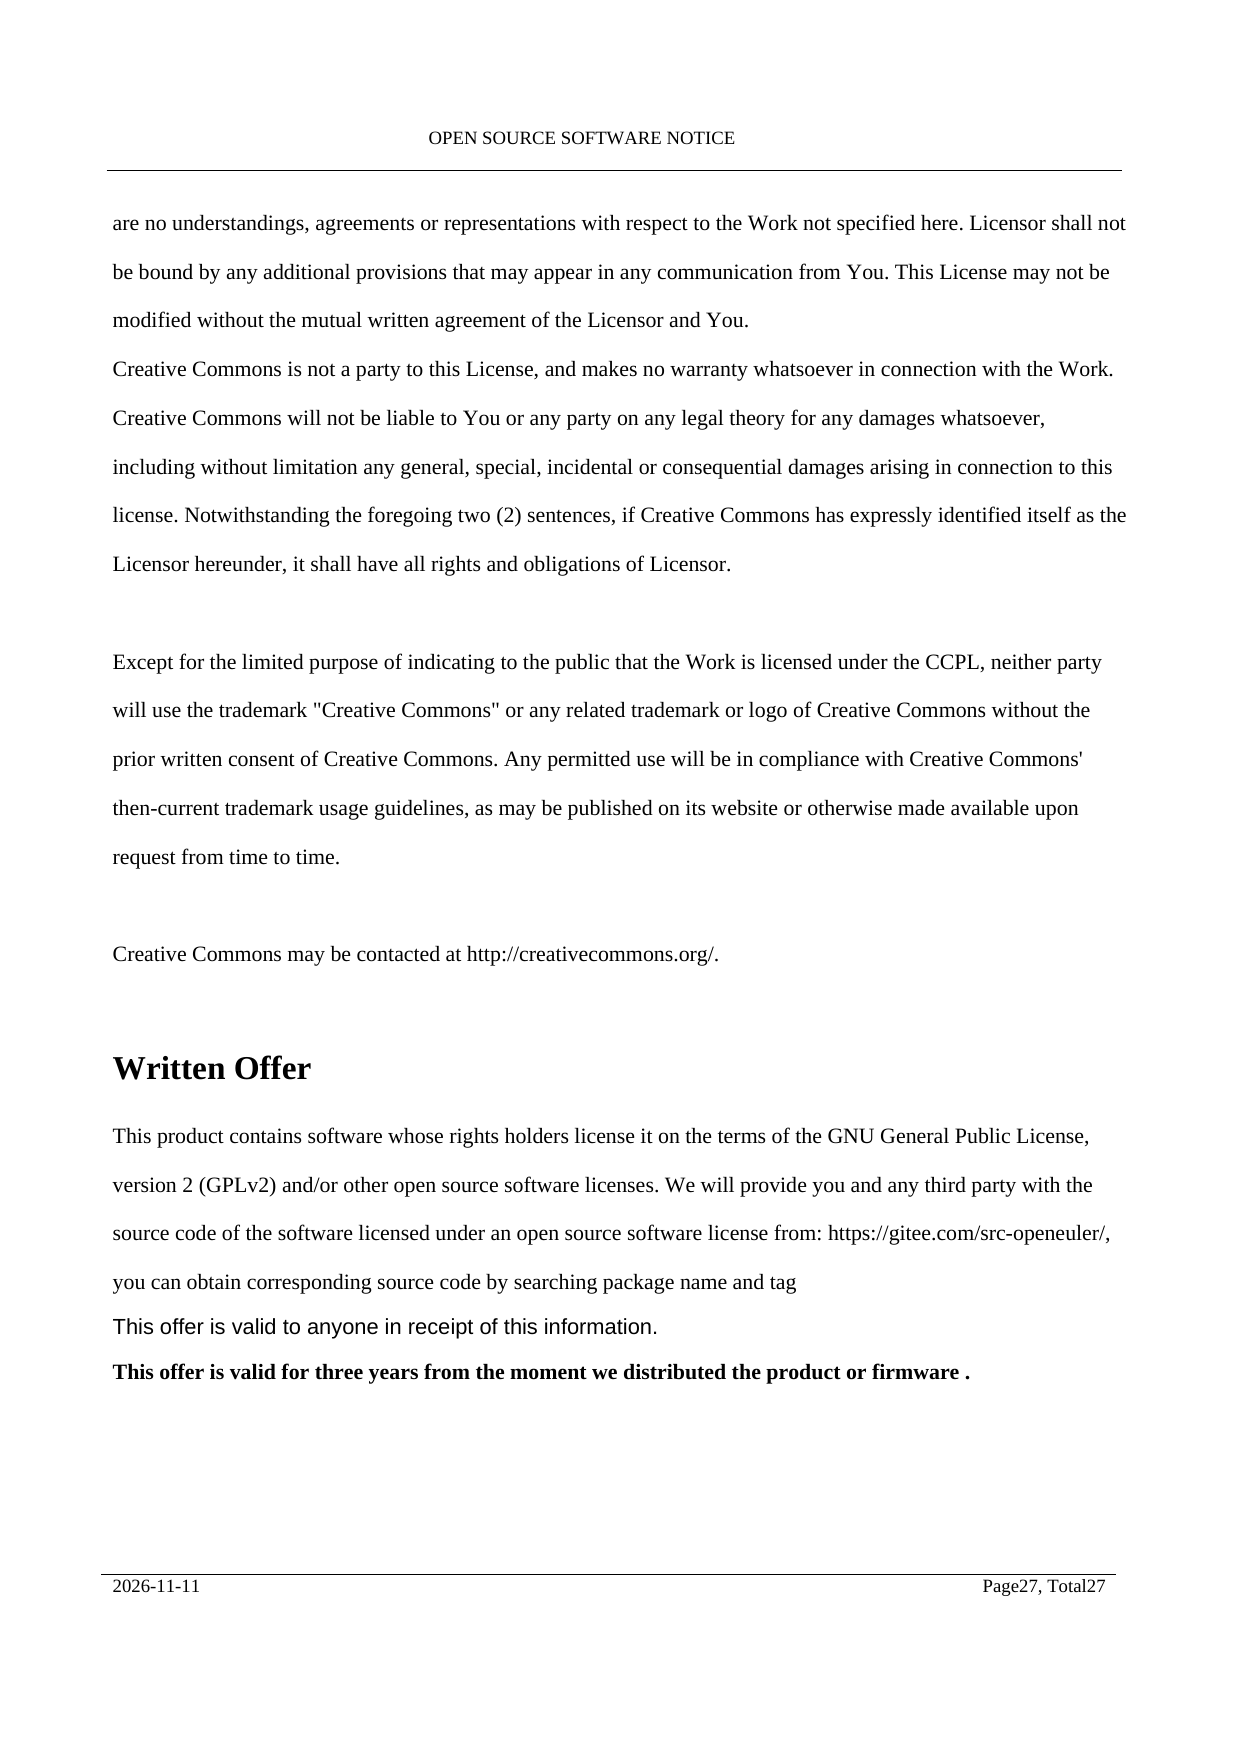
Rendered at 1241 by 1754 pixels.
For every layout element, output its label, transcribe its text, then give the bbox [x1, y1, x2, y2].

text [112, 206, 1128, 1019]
text This offer is valid for three years from the moment we distributed the product or firmware . [112, 1356, 1128, 1388]
text This product contains software whose rights holders license it on the terms of the GNU General Public License, version 2 (GPLv2) and/or other open source software licenses. We will provide you and any third party with the source code of the software licensed under an open source software license from: https://gitee.com/src-openeuler/, you can obtain corresponding source code by searching package name and tag [112, 1119, 1128, 1298]
text Written Offer [112, 1035, 1128, 1100]
text This offer is valid to anyone in receipt of this information. [112, 1311, 1128, 1343]
